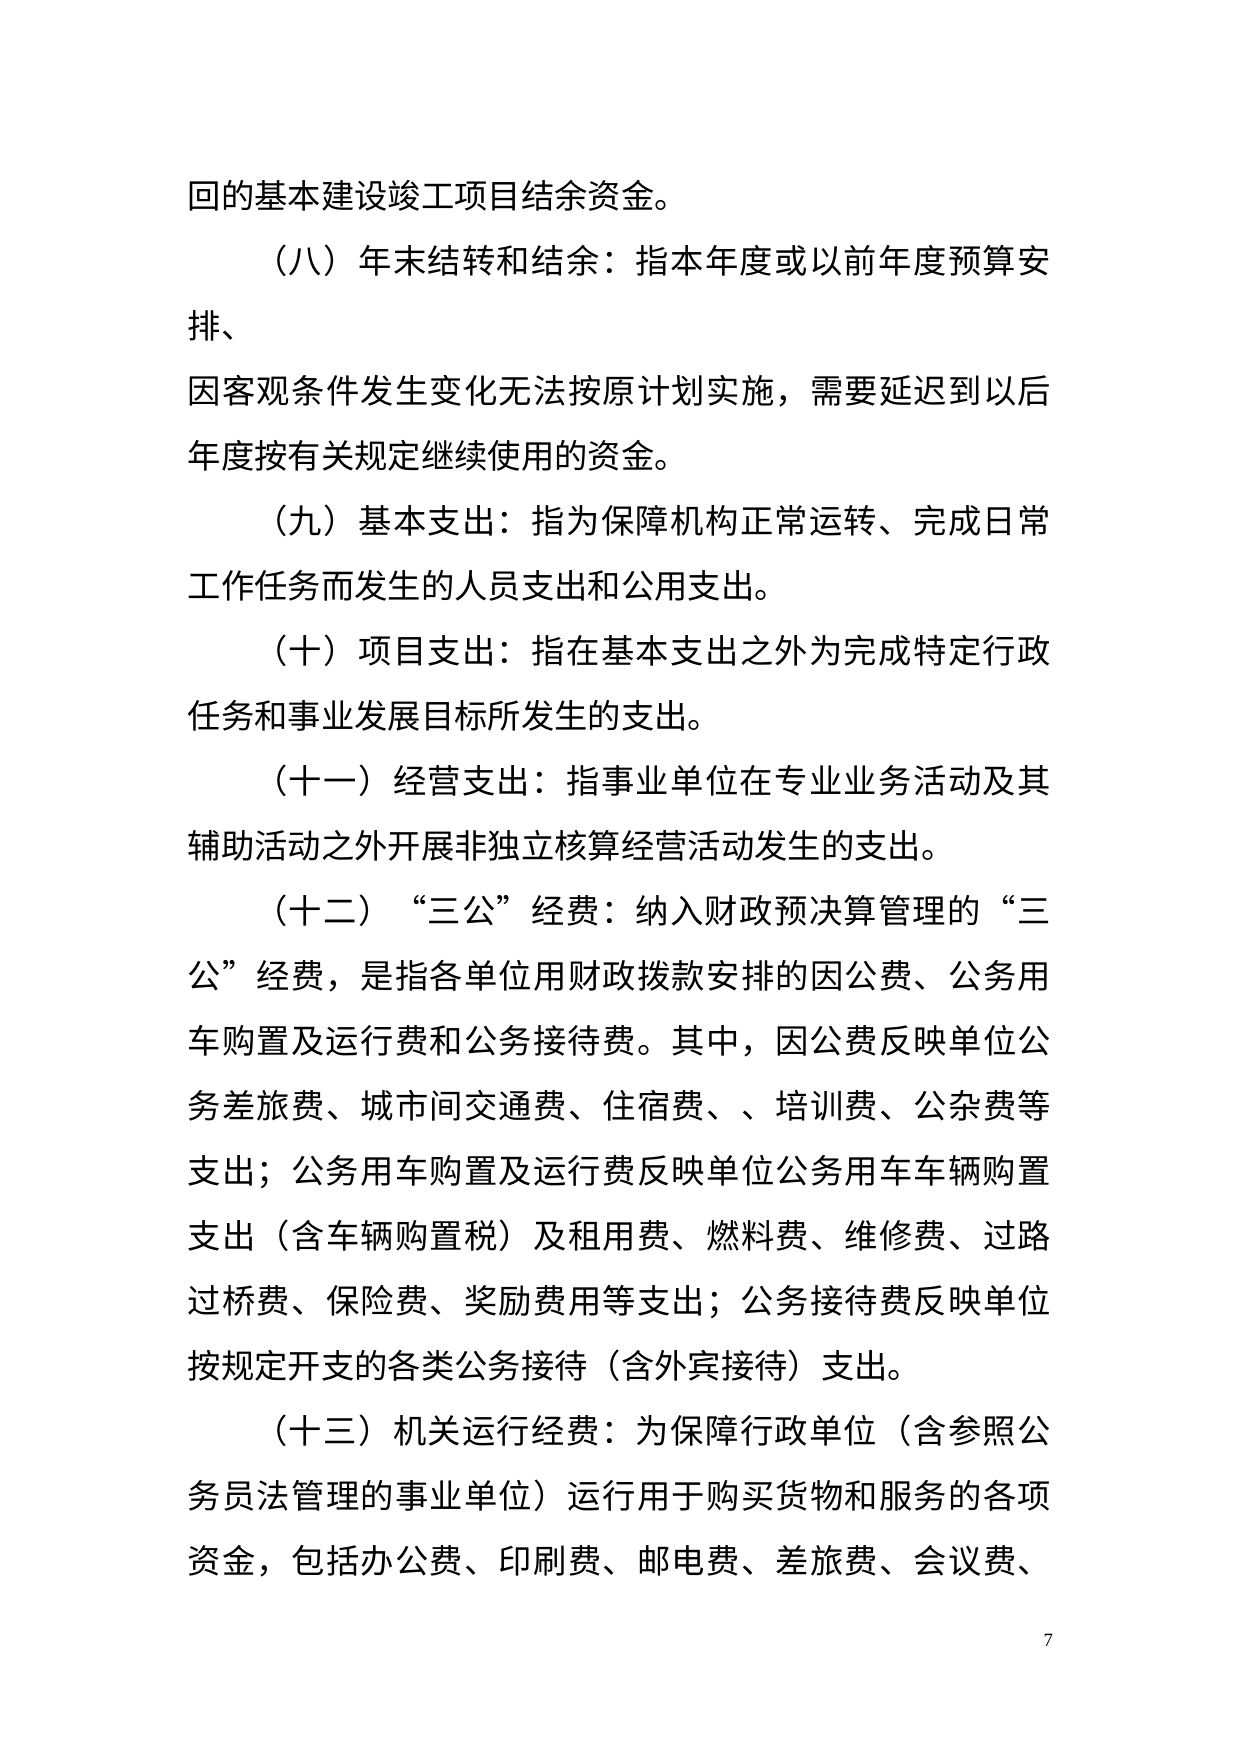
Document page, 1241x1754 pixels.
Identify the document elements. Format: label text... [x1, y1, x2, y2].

text 因客观条件发生变化无法按原计划实施，需要延迟到以后年度按有关规定继续使用的资金。 [187, 357, 1053, 487]
text （十二）“三公”经费：纳入财政预决算管理的“三公”经费，是指各单位用财政拨款安排的因公费、公务用车购置及运行费和公务接待费。其中，因公费反映单位公务差旅费、城市间交通费、住宿费、、培训费、公杂费等支出；公务用车购置及运行费反映单位公务用车车辆购置支出（含车辆购置税）及租用费、燃料费、维修费、过路过桥费、保险费、奖励费用等支出；公务接待费反映单位按规定开支的各类公务接待（含外宾接待）支出。 [187, 877, 1053, 1397]
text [187, 1397, 1053, 1592]
text （十）项目支出：指在基本支出之外为完成特定行政任务和事业发展目标所发生的支出。 [187, 617, 1053, 747]
text （十一）经营支出：指事业单位在专业业务活动及其辅助活动之外开展非独立核算经营活动发生的支出。 [187, 747, 1053, 877]
text （九）基本支出：指为保障机构正常运转、完成日常工作任务而发生的人员支出和公用支出。 [187, 487, 1053, 617]
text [187, 162, 1053, 227]
text （八）年末结转和结余：指本年度或以前年度预算安排、 [187, 227, 1053, 357]
